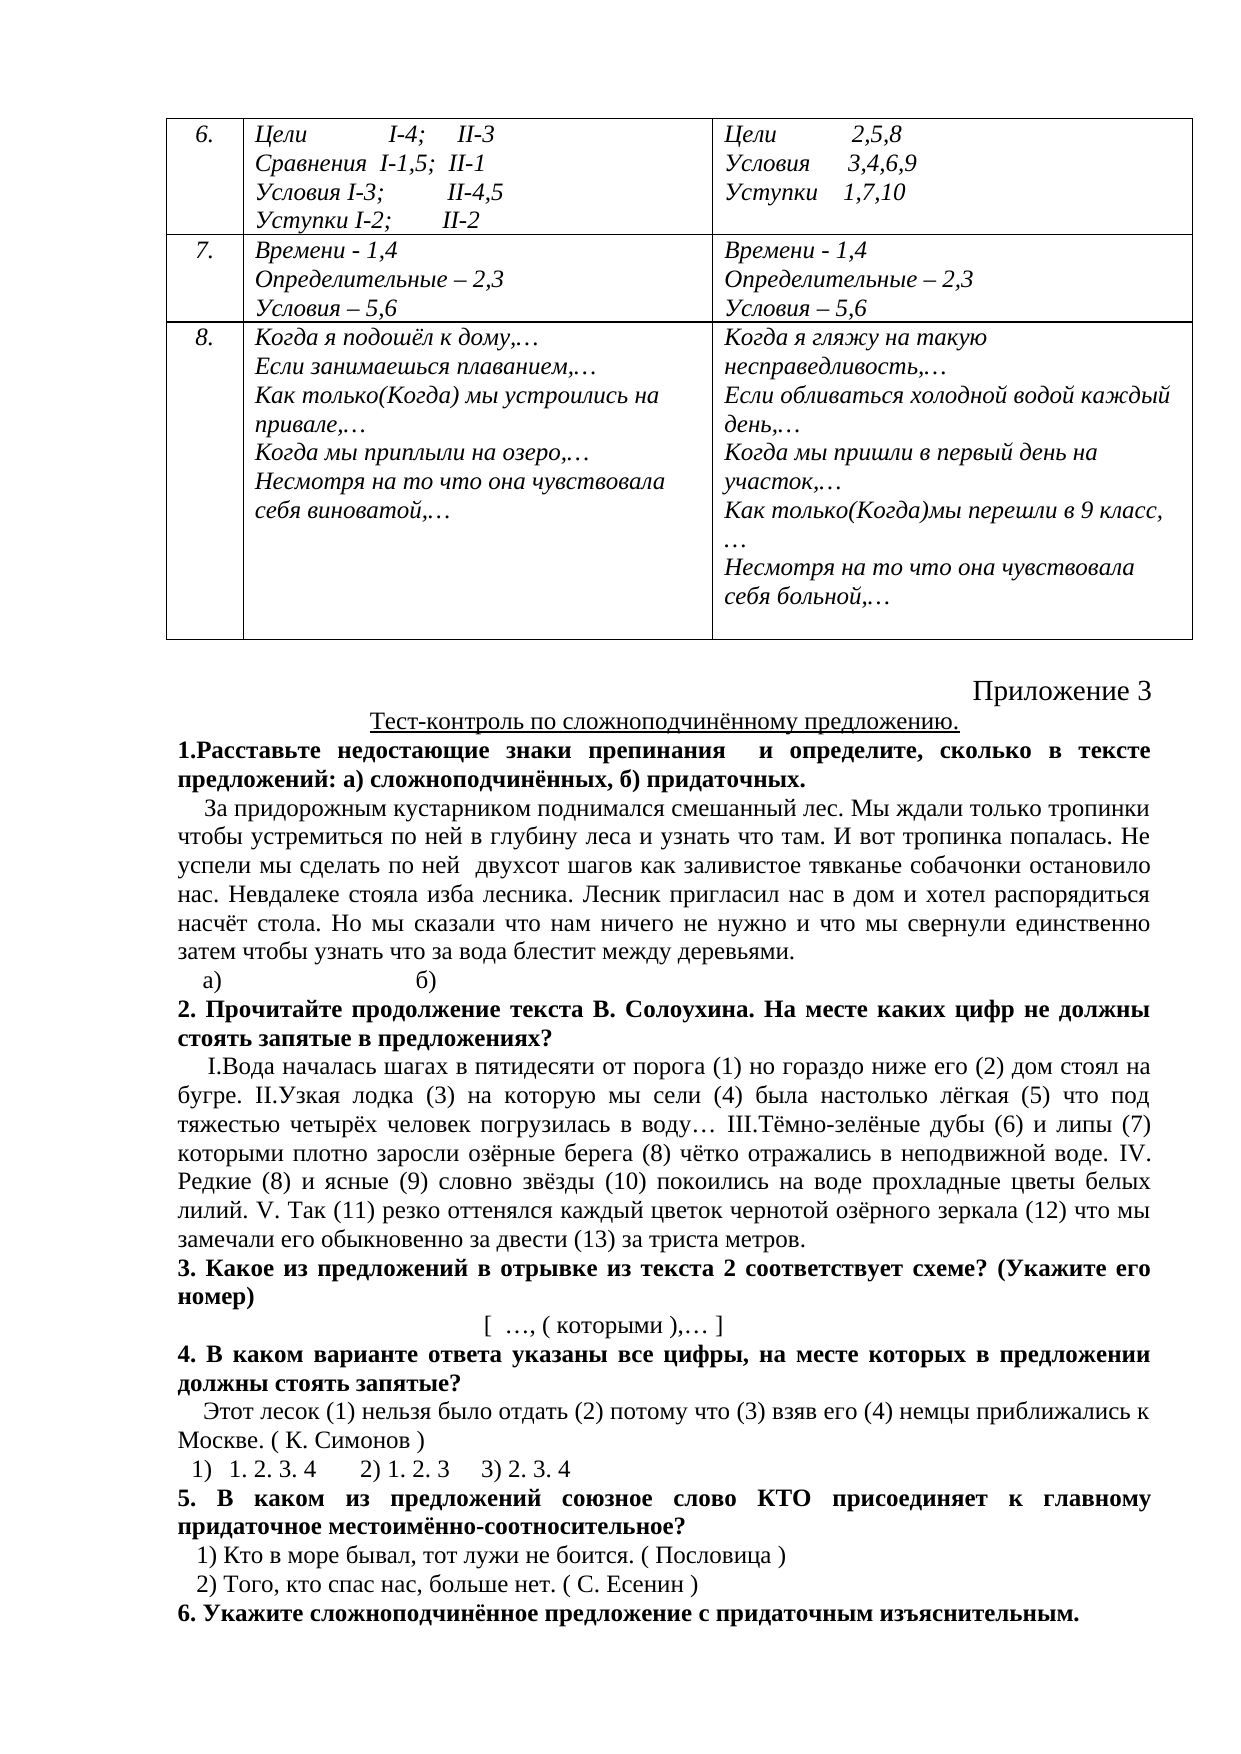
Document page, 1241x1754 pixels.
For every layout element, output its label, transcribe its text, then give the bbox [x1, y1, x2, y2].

text 2. Прочитайте продолжение текста В. Солоухина. На месте каких цифр не должны стоять запятые в предложениях? [177, 994, 1152, 1051]
table_cell 6. [167, 119, 243, 234]
text а) б) [177, 965, 1152, 994]
text 4. В каком варианте ответа указаны все цифры, на месте которых в предложении должны стоять запятые? [177, 1339, 1152, 1396]
text 6. Укажите сложноподчинённое предложение с придаточным изъяснительным. [177, 1598, 1152, 1626]
table_cell Цели I-4; II-3 Сравнения I-1,5; II-1 Условия I-3; II-4,5 Уступки I-2; II-2 [244, 119, 712, 234]
text 1.Расставьте недостающие знаки препинания и определите, сколько в тексте предложений: а) сложноподчинённых, б) придаточных. [177, 735, 1152, 793]
table_cell Когда я гляжу на такую несправедливость,… Если обливаться холодной водой каждый день,… Когда мы пришли в первый день на участок,… Как только(Когда)мы перешли в 9 класс,… Несмотря на то что она чувствовала себя больной,… [713, 323, 1192, 639]
text Приложение 3 [177, 673, 1152, 706]
table_cell Времени - 1,4 Определительные – 2,3 Условия – 5,6 [244, 235, 712, 321]
text 5. В каком из предложений союзное слово КТО присоединяет к главному придаточное местоимённо-соотносительное? [177, 1483, 1152, 1540]
text 3. Какое из предложений в отрывке из текста 2 соответствует схеме? (Укажите его номер) [177, 1253, 1152, 1310]
text 2) Того, кто спас нас, больше нет. ( С. Есенин ) [177, 1569, 1152, 1598]
text За придорожным кустарником поднимался смешанный лес. Мы ждали только тропинки чтобы устремиться по ней в глубину леса и узнать что там. И вот тропинка попалась. Не успели мы сделать по ней двухсот шагов как заливистое тявканье собачонки остановило нас. Невдалеке стояла изба лесника. Лесник пригласил нас в дом и хотел распорядиться насчёт стола. Но мы сказали что нам ничего не нужно и что мы свернули единственно затем чтобы узнать что за вода блестит между деревьями. [177, 793, 1152, 965]
text Тест-контроль по сложноподчинённому предложению. [177, 706, 1152, 735]
table_cell 8. [167, 323, 243, 639]
table_cell Цели 2,5,8 Условия 3,4,6,9 Уступки 1,7,10 [713, 119, 1192, 234]
table_cell Когда я подошёл к дому,… Если занимаешься плаванием,… Как только(Когда) мы устроились на привале,… Когда мы приплыли на озеро,… Несмотря на то что она чувствовала себя виноватой,… [244, 323, 712, 639]
table_cell 7. [167, 235, 243, 321]
text Этот лесок (1) нельзя было отдать (2) потому что (3) взяв его (4) немцы приближались к Москве. ( К. Симонов ) [177, 1396, 1152, 1454]
text I.Вода началась шагах в пятидесяти от порога (1) но гораздо ниже его (2) дом стоял на бугре. II.Узкая лодка (3) на которую мы сели (4) была настолько лёгкая (5) что под тяжестью четырёх человек погрузилась в воду… III.Тёмно-зелёные дубы (6) и липы (7) которыми плотно заросли озёрные берега (8) чётко отражались в неподвижной воде. IV. Редкие (8) и ясные (9) словно звёзды (10) покоились на воде прохладные цветы белых лилий. V. Так (11) резко оттенялся каждый цветок чернотой озёрного зеркала (12) что мы замечали его обыкновенно за двести (13) за триста метров. [177, 1051, 1152, 1253]
list 1. 2. 3. 4 2) 1. 2. 3 3) 2. 3. 4 [191, 1454, 1152, 1483]
table_cell Времени - 1,4 Определительные – 2,3 Условия – 5,6 [713, 235, 1192, 321]
text [ …, ( которыми ),… ] [177, 1310, 1152, 1339]
text 1) Кто в море бывал, тот лужи не боится. ( Пословица ) [177, 1540, 1152, 1569]
